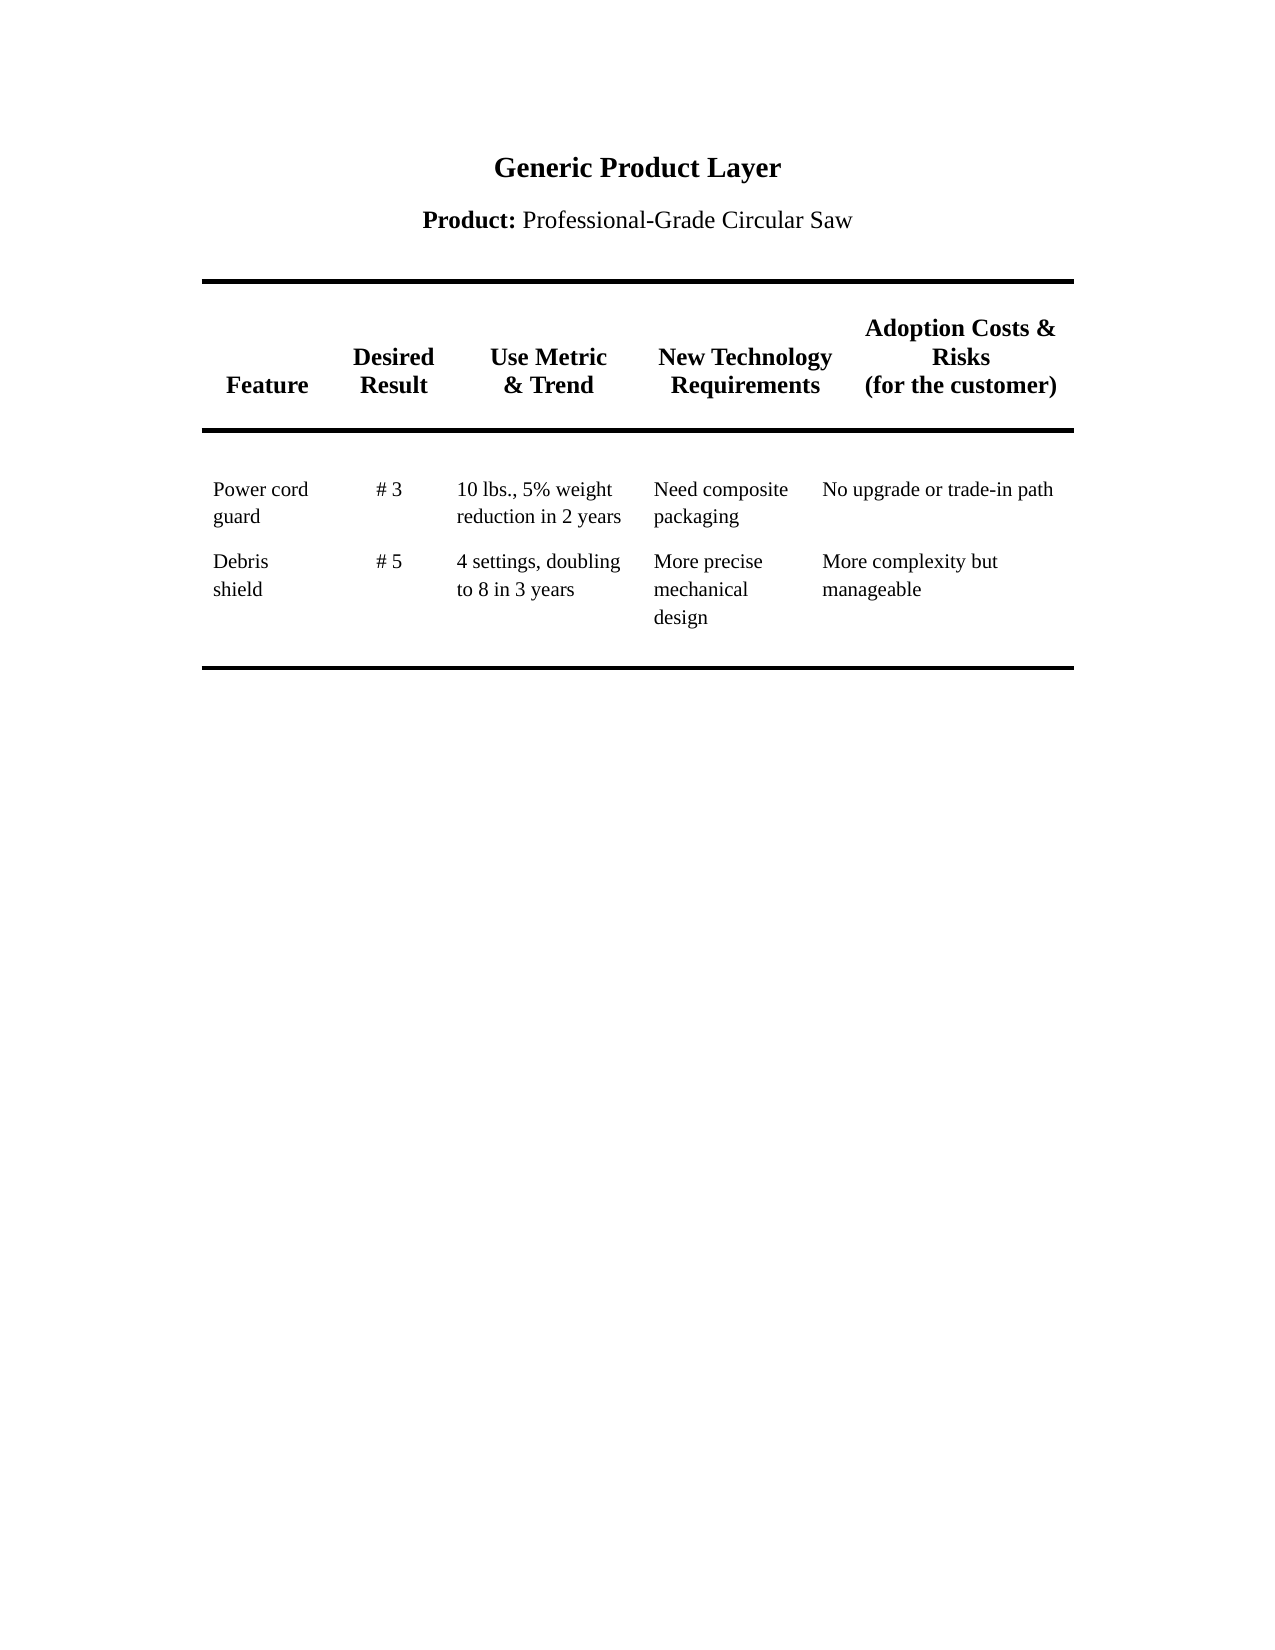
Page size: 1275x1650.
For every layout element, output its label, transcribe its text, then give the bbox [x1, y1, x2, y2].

table_cell # 3 [333, 433, 445, 549]
table_header Desired Result [333, 284, 454, 428]
table_cell 10 lbs., 5% weight reduction in 2 years [445, 433, 642, 549]
table_cell No upgrade or trade-in path [811, 433, 1073, 549]
table_cell 4 settings, doubling to 8 in 3 years [445, 549, 642, 666]
table_cell # 5 [333, 549, 445, 666]
text Generic Product Layer [150, 150, 1125, 183]
text Product: Professional-Grade Circular Saw [150, 205, 1125, 234]
table_header Adoption Costs & Risks (for the customer) [848, 284, 1073, 428]
table_cell Debris shield [202, 549, 333, 666]
table_cell More precise mechanical design [642, 549, 811, 666]
table_cell Need composite packaging [642, 433, 811, 549]
table_cell Power cord guard [202, 433, 333, 549]
table_header Use Metric & Trend [455, 284, 642, 428]
table_cell More complexity but manageable [811, 549, 1073, 666]
table_header New Technology Requirements [642, 284, 848, 428]
table_header Feature [202, 284, 333, 428]
